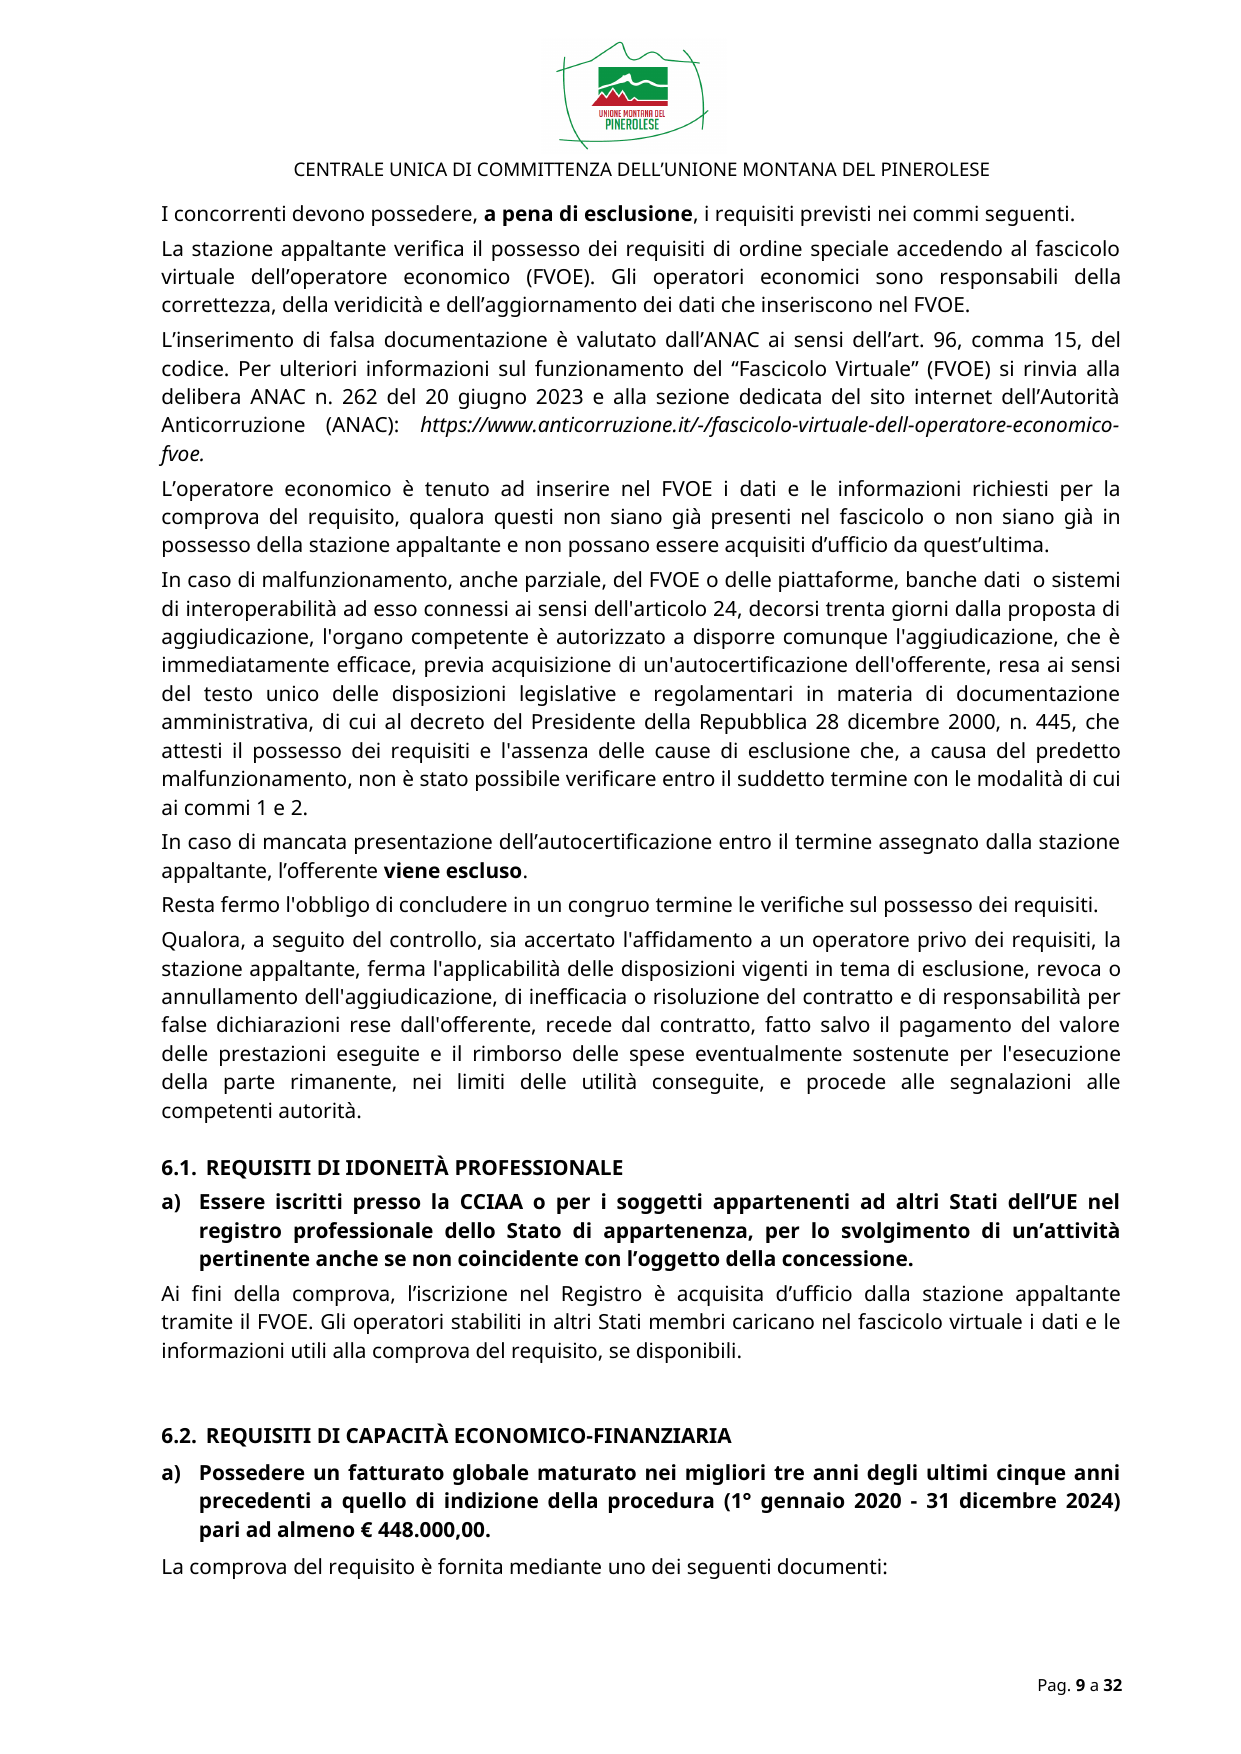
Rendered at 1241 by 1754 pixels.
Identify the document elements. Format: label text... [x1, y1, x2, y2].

text Qualora, a seguito del controllo, sia accertato l'affidamento a un operatore privo dei requisiti, la stazione appaltante, ferma l'applicabilità delle disposizioni vigenti in tema di esclusione, revoca o annullamento dell'aggiudicazione, di inefficacia o risoluzione del contratto e di responsabilità per false dichiarazioni rese dall'offerente, recede dal contratto, fatto salvo il pagamento del valore delle prestazioni eseguite e il rimborso delle spese eventualmente sostenute per l'esecuzione della parte rimanente, nei limiti delle utilità conseguite, e procede alle segnalazioni alle competenti autorità. [161, 925, 1122, 1124]
list Possedere un fatturato globale maturato nei migliori tre anni degli ultimi cinque anni precedenti a quello di indizione della procedura (1° gennaio 2020 - 31 dicembre 2024) pari ad almeno € 448.000,00. [161, 1458, 1122, 1543]
text In caso di mancata presentazione dell’autocertificazione entro il termine assegnato dalla stazione appaltante, l’offerente viene escluso. [161, 827, 1122, 884]
text La comprova del requisito è fornita mediante uno dei seguenti documenti: [161, 1552, 1122, 1580]
subtitle REQUISITI DI IDONEITÀ PROFESSIONALE [161, 1153, 1122, 1181]
text L’operatore economico è tenuto ad inserire nel FVOE i dati e le informazioni richiesti per la comprova del requisito, qualora questi non siano già presenti nel fascicolo o non siano già in possesso della stazione appaltante e non possano essere acquisiti d’ufficio da quest’ultima. [161, 474, 1122, 559]
subtitle REQUISITI DI CAPACITÀ ECONOMICO-FINANZIARIA [161, 1421, 1122, 1449]
list Essere iscritti presso la CCIAA o per i soggetti appartenenti ad altri Stati dell’UE nel registro professionale dello Stato di appartenenza, per lo svolgimento di un’attività pertinente anche se non coincidente con l’oggetto della concessione. [161, 1187, 1122, 1273]
text In caso di malfunzionamento, anche parziale, del FVOE o delle piattaforme, banche dati o sistemi di interoperabilità ad esso connessi ai sensi dell'articolo 24, decorsi trenta giorni dalla proposta di aggiudicazione, l'organo competente è autorizzato a disporre comunque l'aggiudicazione, che è immediatamente efficace, previa acquisizione di un'autocertificazione dell'offerente, resa ai sensi del testo unico delle disposizioni legislative e regolamentari in materia di documentazione amministrativa, di cui al decreto del Presidente della Repubblica 28 dicembre 2000, n. 445, che attesti il possesso dei requisiti e l'assenza delle cause di esclusione che, a causa del predetto malfunzionamento, non è stato possibile verificare entro il suddetto termine con le modalità di cui ai commi 1 e 2. [161, 565, 1122, 821]
text I concorrenti devono possedere, a pena di esclusione, i requisiti previsti nei commi seguenti. [161, 199, 1122, 227]
text La stazione appaltante verifica il possesso dei requisiti di ordine speciale accedendo al fascicolo virtuale dell’operatore economico (FVOE). Gli operatori economici sono responsabili della correttezza, della veridicità e dell’aggiornamento dei dati che inseriscono nel FVOE. [161, 234, 1122, 319]
text Resta fermo l'obbligo di concludere in un congruo termine le verifiche sul possesso dei requisiti. [161, 891, 1122, 919]
text L’inserimento di falsa documentazione è valutato dall’ANAC ai sensi dell’art. 96, comma 15, del codice. Per ulteriori informazioni sul funzionamento del “Fascicolo Virtuale” (FVOE) si rinvia alla delibera ANAC n. 262 del 20 giugno 2023 e alla sezione dedicata del sito internet dell’Autorità Anticorruzione (ANAC): https://www.anticorruzione.it/-/fascicolo-virtuale-dell-operatore-economico-fvoe. [161, 325, 1122, 467]
text Ai fini della comprova, l’iscrizione nel Registro è acquisita d’ufficio dalla stazione appaltante tramite il FVOE. Gli operatori stabiliti in altri Stati membri caricano nel fascicolo virtuale i dati e le informazioni utili alla comprova del requisito, se disponibili. [161, 1279, 1122, 1364]
